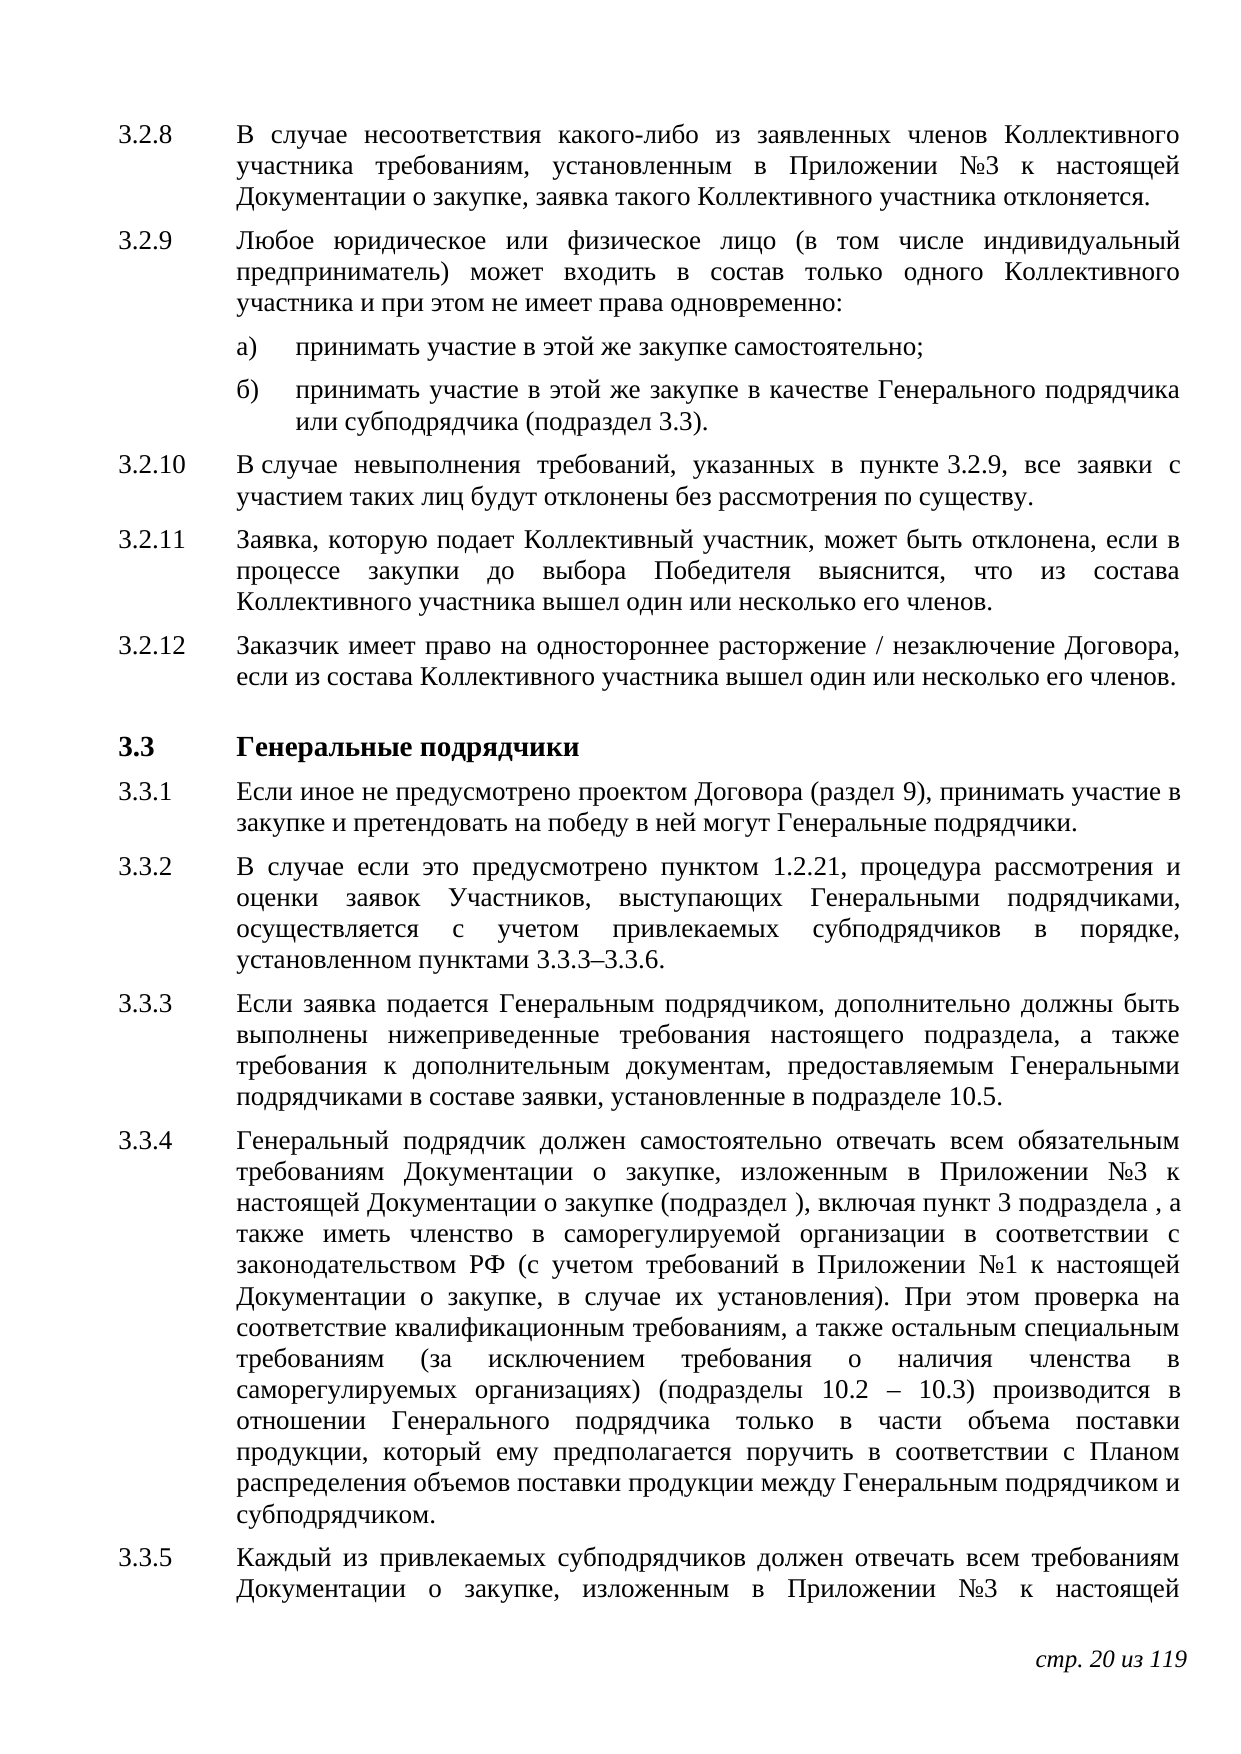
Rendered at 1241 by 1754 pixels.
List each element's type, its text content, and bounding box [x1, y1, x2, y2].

text принимать участие в этой же закупке в качестве Генерального подрядчика или субподрядчика (подраздел 3.3). [236, 374, 1181, 436]
text В случае несоответствия какого-либо из заявленных членов Коллективного участника требованиям, установленным в Приложении №3 к настоящей Документации о закупке, заявка такого Коллективного участника отклоняется. [118, 118, 1181, 212]
text В случае если это предусмотрено пунктом 1.2.21, процедура рассмотрения и оценки заявок Участников, выступающих Генеральными подрядчиками, осуществляется с учетом привлекаемых субподрядчиков в порядке, установленном пунктами 3.3.3–3.3.6. [118, 850, 1181, 974]
text Заявка, которую подает Коллективный участник, может быть отклонена, если в процессе закупки до выбора Победителя выяснится, что из состава Коллективного участника вышел один или несколько его членов. [118, 523, 1181, 617]
text Заказчик имеет право на одностороннее расторжение / незаключение Договора, если из состава Коллективного участника вышел один или несколько его членов. [118, 629, 1181, 691]
text В случае невыполнения требований, указанных в пункте 3.2.9, все заявки с участием таких лиц будут отклонены без рассмотрения по существу. [118, 448, 1181, 511]
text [118, 1541, 1181, 1604]
text Генеральный подрядчик должен самостоятельно отвечать всем обязательным требованиям Документации о закупке, изложенным в Приложении №3 к настоящей Документации о закупке (подраздел 10.1), включая пункт 3 подраздела 10.1, а также иметь членство в саморегулируемой организации в соответствии с законодательством РФ (с учетом требований в Приложении №1 к настоящей Документации о закупке, в случае их установления). При этом проверка на соответствие квалификационным требованиям, а также остальным специальным требованиям (за исключением требования о наличия членства в саморегулируемых организациях) (подразделы 10.2 – 10.3) производится в отношении Генерального подрядчика только в части объема поставки продукции, который ему предполагается поручить в соответствии с Планом распределения объемов поставки продукции между Генеральным подрядчиком и субподрядчиком. [118, 1124, 1181, 1529]
text Любое юридическое или физическое лицо (в том числе индивидуальный предприниматель) может входить в состав только одного Коллективного участника и при этом не имеет права одновременно: [118, 224, 1181, 317]
text принимать участие в этой же закупке самостоятельно; [236, 330, 1181, 361]
text Если иное не предусмотрено проектом Договора (раздел 9), принимать участие в закупке и претендовать на победу в ней могут Генеральные подрядчики. [118, 775, 1181, 837]
text Если заявка подается Генеральным подрядчиком, дополнительно должны быть выполнены нижеприведенные требования настоящего подраздела, а также требования к дополнительным документам, предоставляемым Генеральными подрядчиками в составе заявки, установленные в подразделе 10.5. [118, 987, 1181, 1111]
subtitle Генеральные подрядчики [118, 729, 1181, 762]
